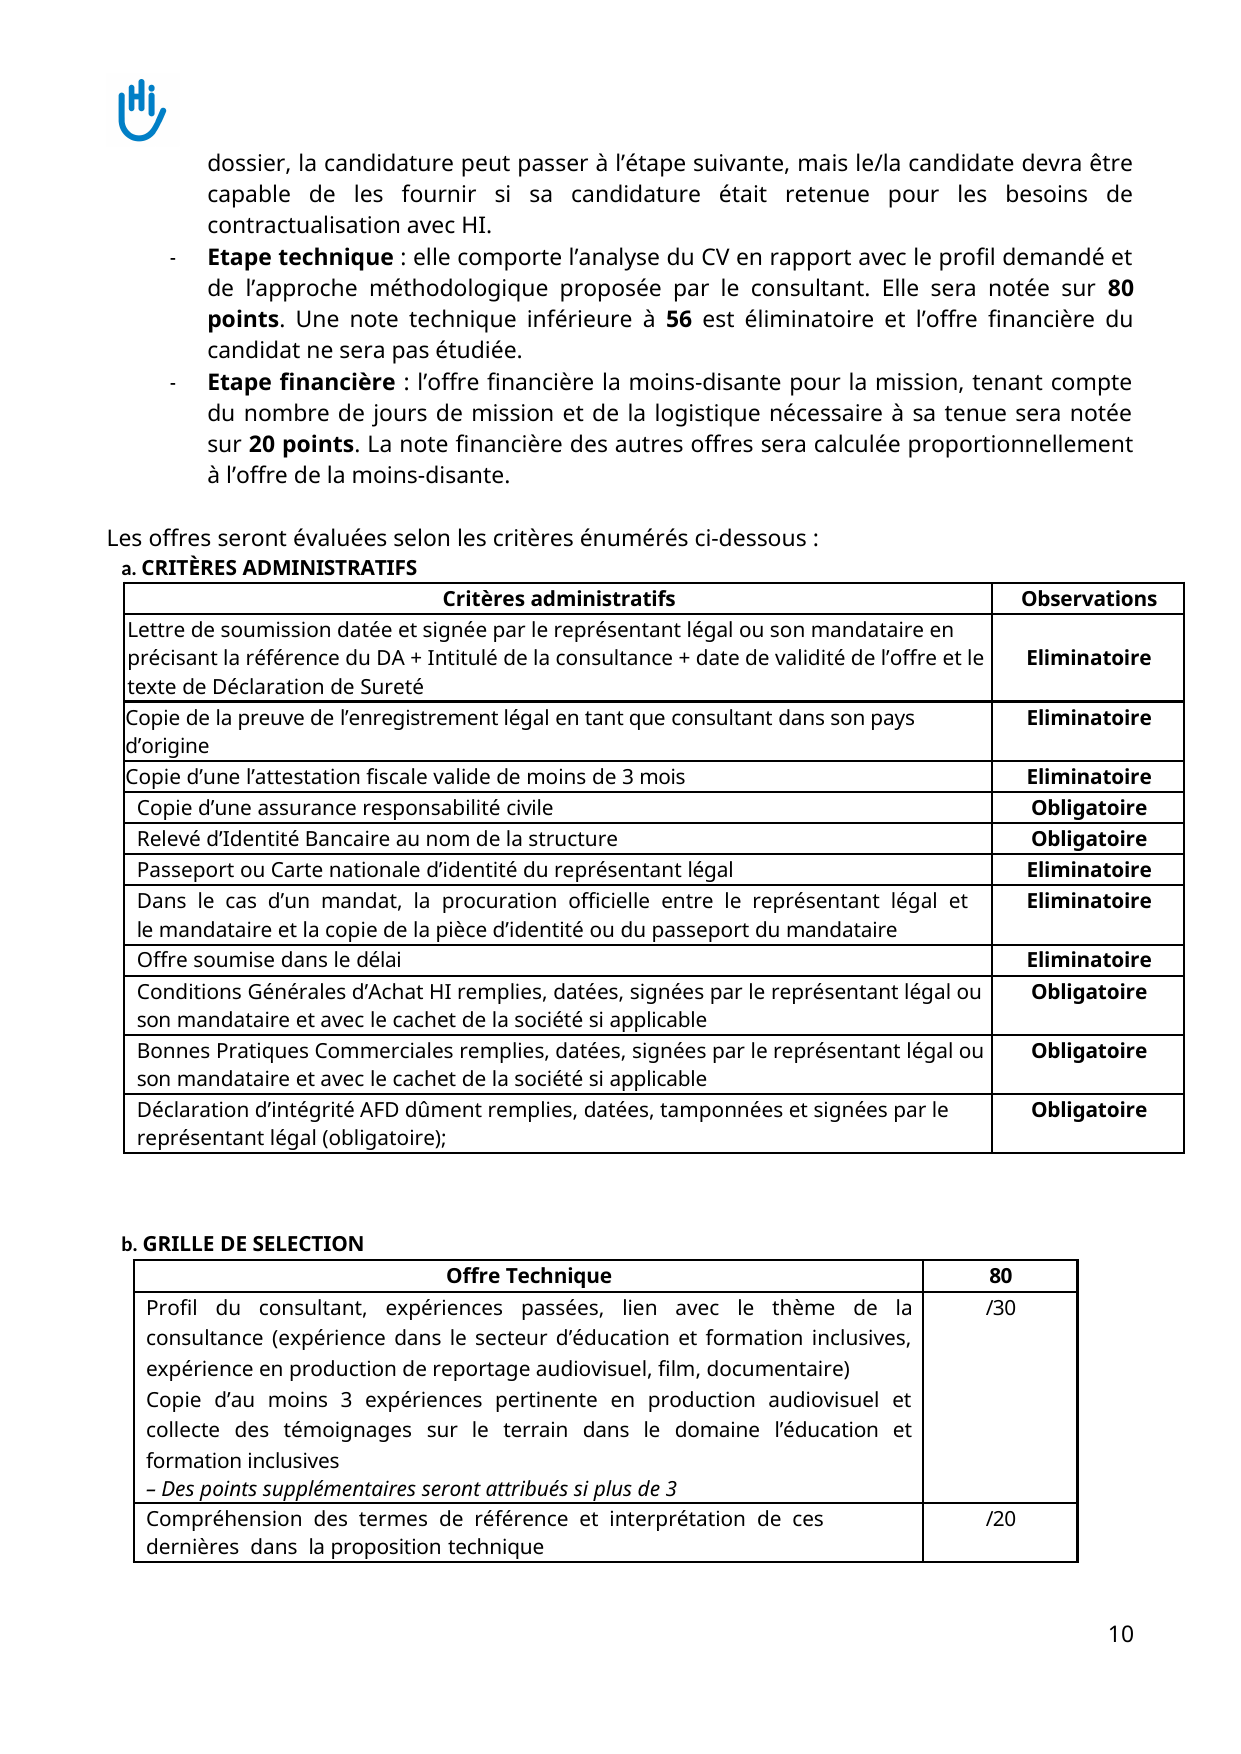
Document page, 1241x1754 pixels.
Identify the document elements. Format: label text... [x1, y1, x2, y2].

table_cell Eliminatoire [993, 946, 1183, 974]
table_cell Bonnes Pratiques Commerciales remplies, datées, signées par le représentant légal ou son mandataire et avec le cachet de la société si applicable [125, 1036, 991, 1093]
table_cell Lettre de soumission datée et signée par le représentant légal ou son mandataire en précisant la référence du DA + Intitulé de la consultance + date de validité de l’offre et le texte de Déclaration de Sureté [125, 615, 991, 700]
list GRILLE DE SELECTION [121, 1229, 1134, 1257]
table_cell Obligatoire [993, 1095, 1183, 1152]
table_header 80 [924, 1261, 1076, 1291]
picture [106, 73, 180, 147]
table_cell /20 [924, 1504, 1076, 1561]
table_cell Relevé d’Identité Bancaire au nom de la structure [125, 824, 991, 853]
table_header Offre Technique [135, 1261, 922, 1291]
table_header Critères administratifs [125, 584, 991, 613]
table_cell /30 [924, 1293, 1076, 1502]
table_cell Obligatoire [993, 824, 1183, 853]
table_cell Eliminatoire [993, 703, 1183, 759]
table_cell Eliminatoire [993, 855, 1183, 884]
table_cell Copie de la preuve de l’enregistrement légal en tant que consultant dans son pays d’origine [125, 703, 991, 759]
table_cell Compréhension des termes de référence et interprétation de ces dernières dans la proposition technique [135, 1504, 922, 1561]
table_cell Conditions Générales d’Achat HI remplies, datées, signées par le représentant légal ou son mandataire et avec le cachet de la société si applicable [125, 977, 991, 1034]
table_cell Obligatoire [993, 793, 1183, 822]
table_cell Dans le cas d’un mandat, la procuration officielle entre le représentant légal et le mandataire et la copie de la pièce d’identité ou du passeport du mandataire [125, 886, 991, 943]
table_cell Obligatoire [993, 977, 1183, 1034]
list CRITÈRES ADMINISTRATIFS [121, 553, 1134, 582]
table_cell Passeport ou Carte nationale d’identité du représentant légal [125, 855, 991, 884]
table_cell Copie d’une assurance responsabilité civile [125, 793, 991, 822]
list Etape financière : l’offre financière la moins-disante pour la mission, tenant compte du nombre de jours de mission et de la logistique nécessaire à sa tenue sera notée sur 20 points. La note financière des autres offres sera calculée proportionnellement à l’offre de la moins-disante. [169, 366, 1134, 491]
table_cell Eliminatoire [993, 615, 1183, 700]
table_cell Copie d’une l’attestation fiscale valide de moins de 3 mois [125, 762, 991, 791]
list Etape technique : elle comporte l’analyse du CV en rapport avec le profil demandé et de l’approche méthodologique proposée par le consultant. Elle sera notée sur 80 points. Une note technique inférieure à 56 est éliminatoire et l’offre financière du candidat ne sera pas étudiée. [169, 241, 1134, 366]
table_cell Profil du consultant, expériences passées, lien avec le thème de la consultance (expérience dans le secteur d’éducation et formation inclusives, expérience en production de reportage audiovisuel, film, documentaire) Copie d’au moins 3 expériences pertinente en production audiovisuel et collecte des témoignages sur le terrain dans le domaine l’éducation et formation inclusives – Des points supplémentaires seront attribués si plus de 3 [135, 1293, 922, 1502]
table_header Observations [993, 584, 1183, 613]
table_cell Déclaration d’intégrité AFD dûment remplies, datées, tamponnées et signées par le représentant légal (obligatoire); [125, 1095, 991, 1152]
table_cell Eliminatoire [993, 886, 1183, 943]
table_cell Eliminatoire [993, 762, 1183, 791]
text Les offres seront évaluées selon les critères énumérés ci-dessous : [106, 522, 1134, 553]
table_cell Offre soumise dans le délai [125, 946, 991, 974]
table_cell Obligatoire [993, 1036, 1183, 1093]
